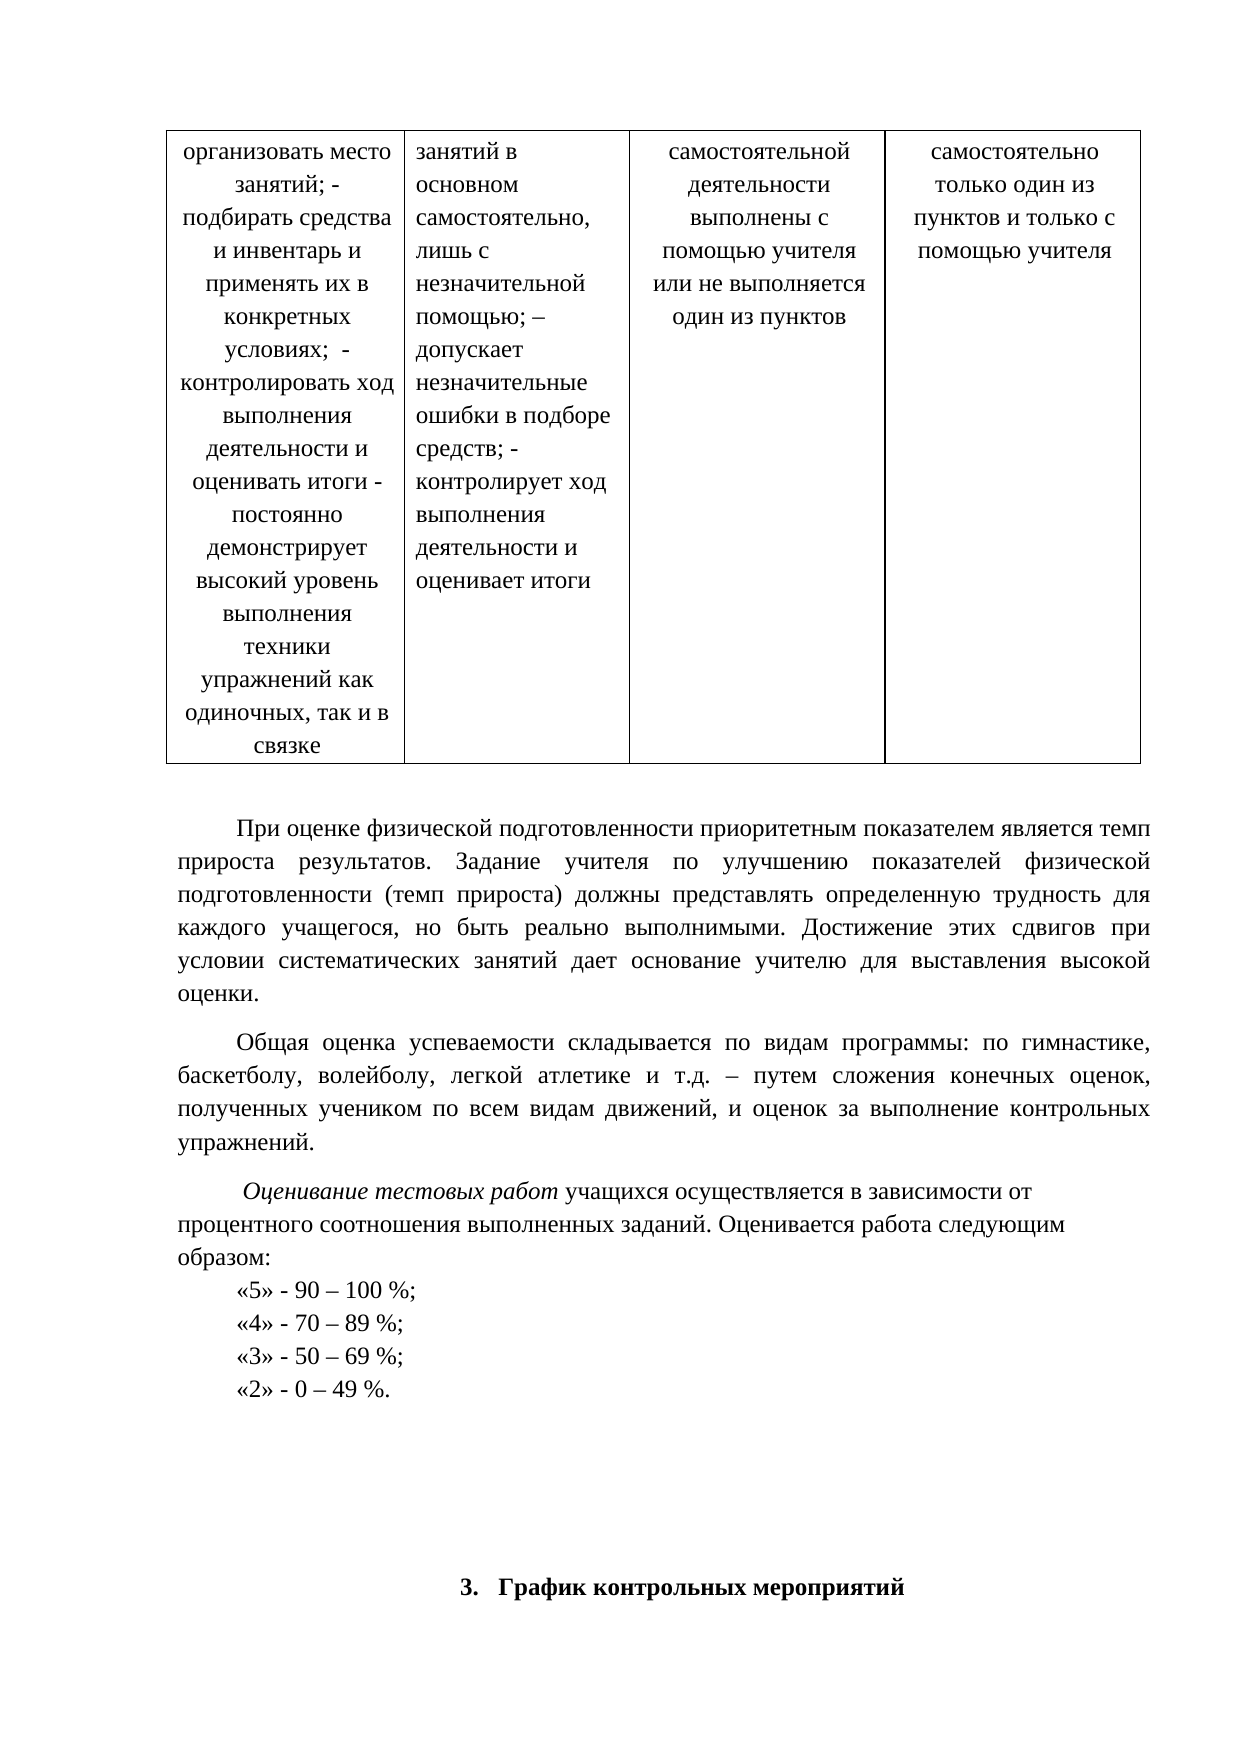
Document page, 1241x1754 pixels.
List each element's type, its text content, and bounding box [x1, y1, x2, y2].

text Оценивание тестовых работ учащихся осуществляется в зависимости от процентного соотношения выполненных заданий. Оценивается работа следующим образом: [177, 1176, 1152, 1271]
text «4» - 70 – 89 %; [177, 1308, 1152, 1337]
text «2» - 0 – 49 %. [177, 1374, 1152, 1403]
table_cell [405, 131, 629, 763]
text Общая оценка успеваемости складывается по видам программы: по гимнастике, баскетболу, волейболу, легкой атлетике и т.д. – путем сложения конечных оценок, полученных учеником по всем видам движений, и оценок за выполнение контрольных упражнений. [177, 1027, 1152, 1155]
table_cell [630, 131, 884, 763]
list График контрольных мероприятий [213, 1572, 1152, 1601]
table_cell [886, 131, 1140, 763]
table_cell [167, 131, 404, 763]
text «5» - 90 – 100 %; [177, 1275, 1152, 1304]
text При оценке физической подготовленности приоритетным показателем является темп прироста результатов. Задание учителя по улучшению показателей физической подготовленности (темп прироста) должны представлять определенную трудность для каждого учащегося, но быть реально выполнимыми. Достижение этих сдвигов при условии систематических занятий дает основание учителю для выставления высокой оценки. [177, 813, 1152, 1007]
text «3» - 50 – 69 %; [177, 1341, 1152, 1370]
